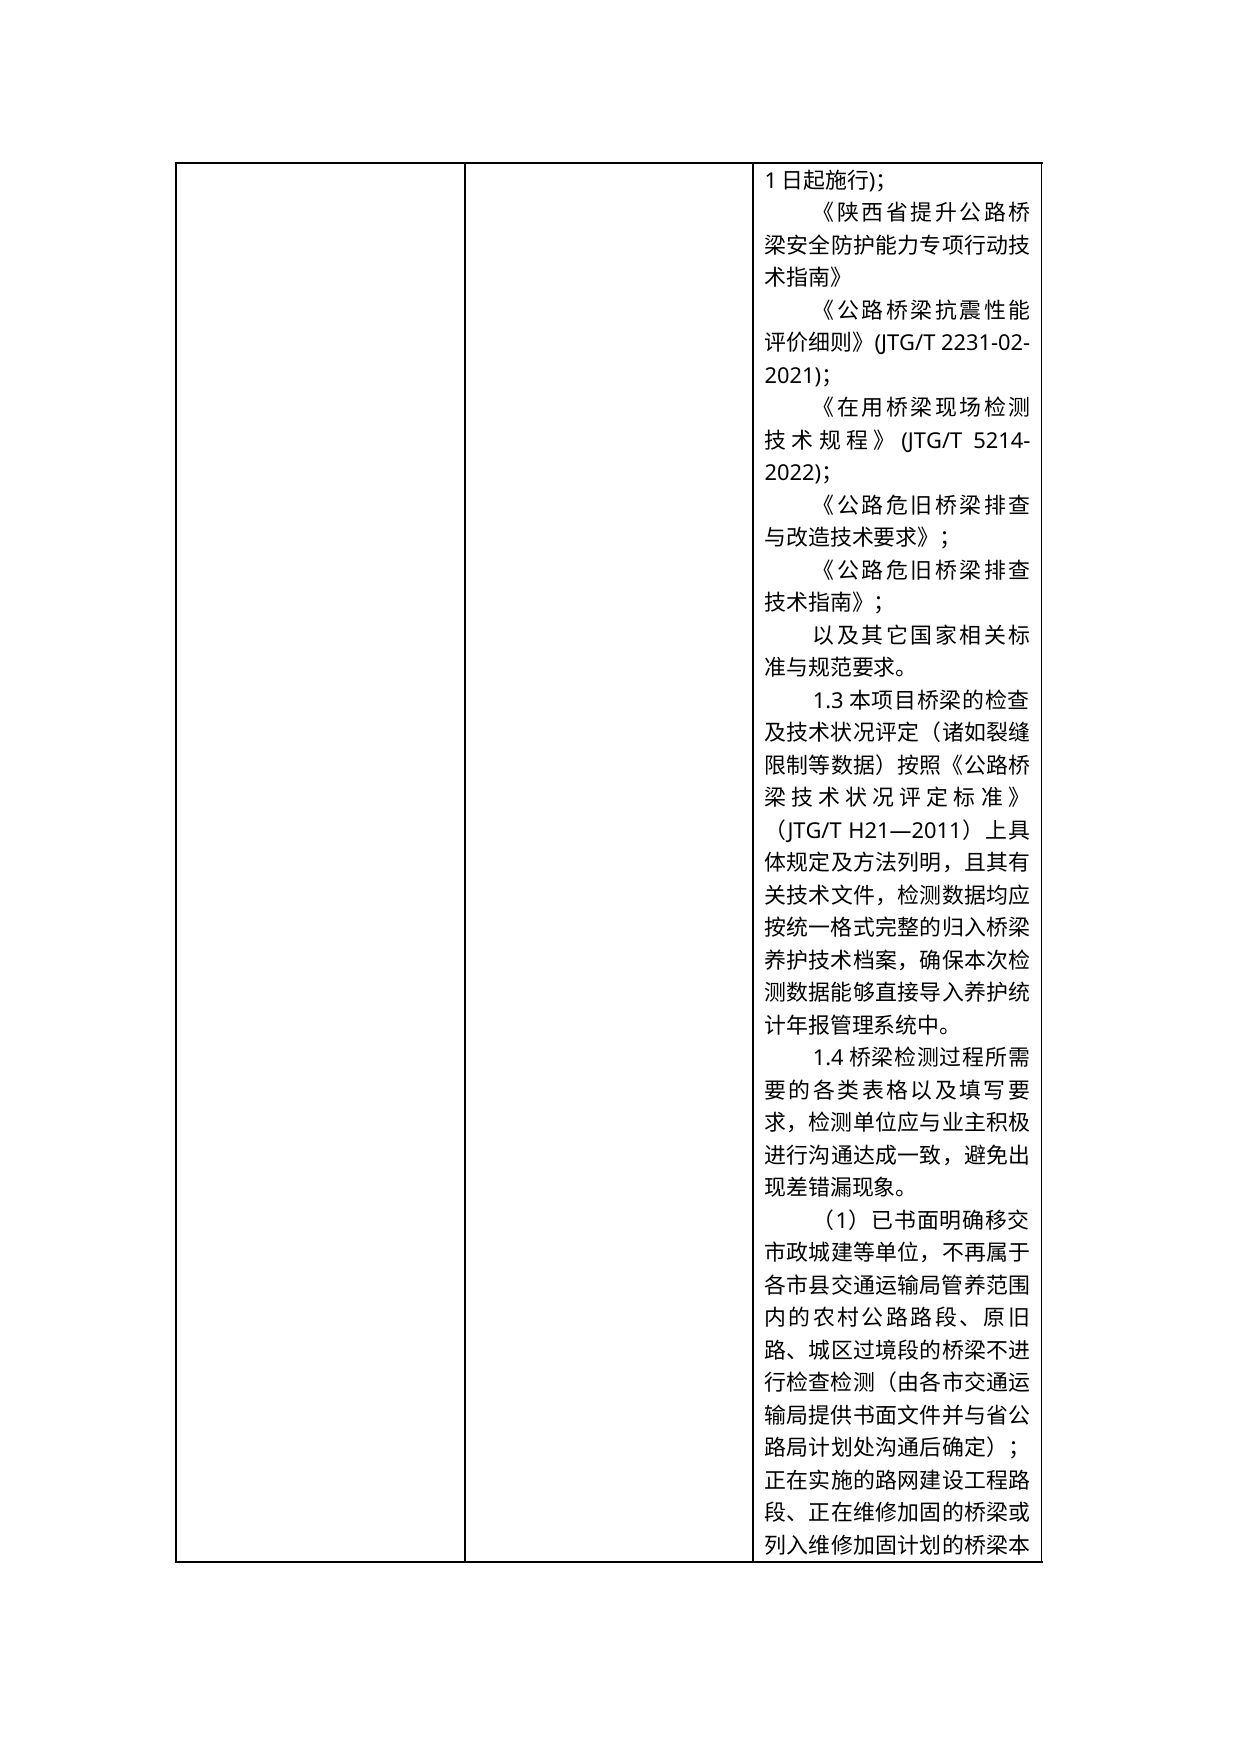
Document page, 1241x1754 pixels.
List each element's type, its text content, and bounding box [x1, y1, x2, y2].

table_cell [466, 164, 752, 1561]
table_cell 3 [177, 164, 464, 1561]
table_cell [754, 164, 1041, 1561]
